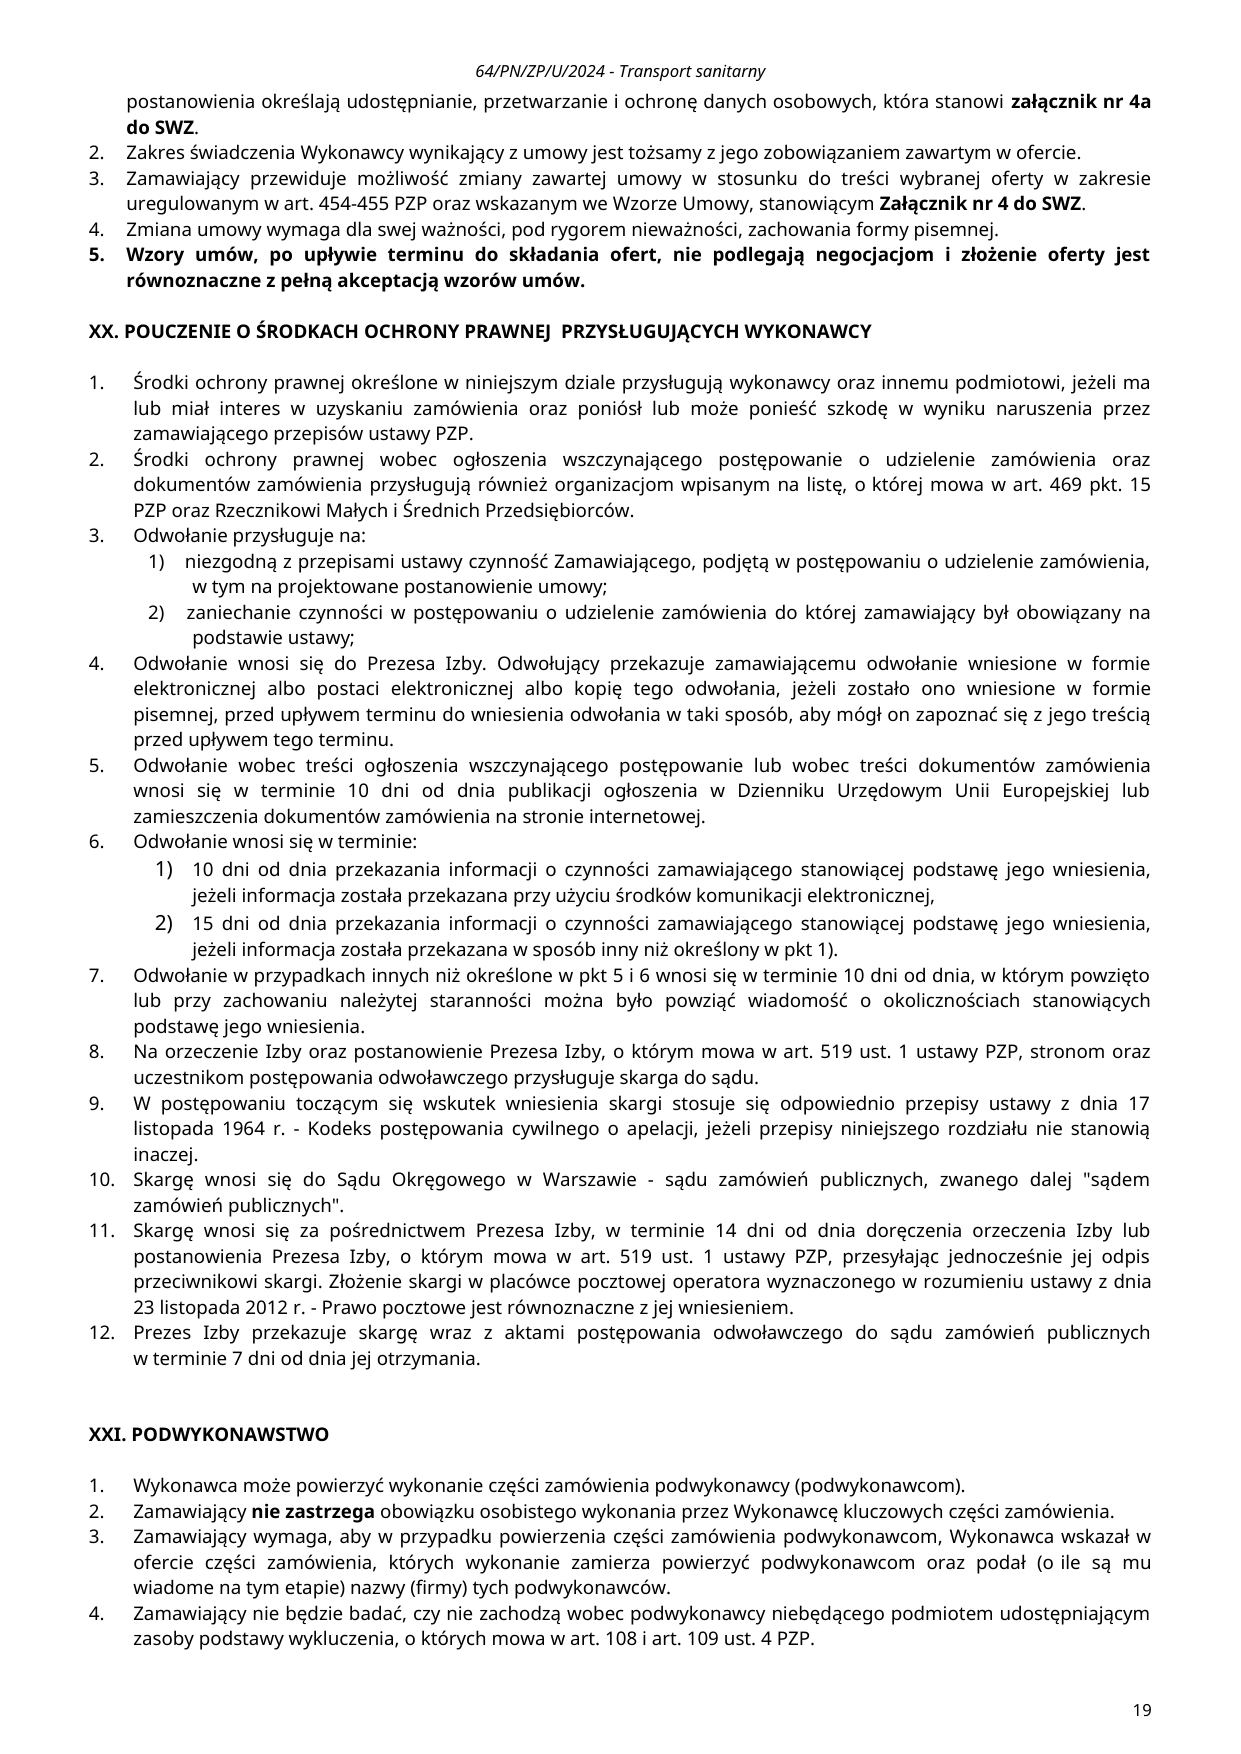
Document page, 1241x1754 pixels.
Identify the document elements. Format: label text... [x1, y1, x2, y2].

list W postępowaniu toczącym się wskutek wniesienia skargi stosuje się odpowiednio przepisy ustawy z dnia 17 listopada 1964 r. - Kodeks postępowania cywilnego o apelacji, jeżeli przepisy niniejszego rozdziału nie stanowią inaczej. [89, 1090, 1152, 1166]
list Odwołanie wobec treści ogłoszenia wszczynającego postępowanie lub wobec treści dokumentów zamówienia wnosi się w terminie 10 dni od dnia publikacji ogłoszenia w Dzienniku Urzędowym Unii Europejskiej lub zamieszczenia dokumentów zamówienia na stronie internetowej. [89, 752, 1152, 829]
list Skargę wnosi się do Sądu Okręgowego w Warszawie - sądu zamówień publicznych, zwanego dalej "sądem zamówień publicznych". [89, 1166, 1152, 1217]
text XXI. PODWYKONAWSTWO [89, 1422, 1152, 1447]
list Prezes Izby przekazuje skargę wraz z aktami postępowania odwoławczego do sądu zamówień publicznych w terminie 7 dni od dnia jej otrzymania. [89, 1319, 1152, 1371]
list Wykonawca może powierzyć wykonanie części zamówienia podwykonawcy (podwykonawcom). [89, 1473, 1152, 1498]
list Środki ochrony prawnej wobec ogłoszenia wszczynającego postępowanie o udzielenie zamówienia oraz dokumentów zamówienia przysługują również organizacjom wpisanym na listę, o której mowa w art. 469 pkt. 15 PZP oraz Rzecznikowi Małych i Średnich Przedsiębiorców. [89, 446, 1152, 522]
list Odwołanie w przypadkach innych niż określone w pkt 5 i 6 wnosi się w terminie 10 dni od dnia, w którym powzięto lub przy zachowaniu należytej staranności można było powziąć wiadomość o okolicznościach stanowiących podstawę jego wniesienia. [89, 962, 1152, 1039]
list Zakres świadczenia Wykonawcy wynikający z umowy jest tożsamy z jego zobowiązaniem zawartym w ofercie. [89, 140, 1152, 165]
list Zamawiający przewiduje możliwość zmiany zawartej umowy w stosunku do treści wybranej oferty w zakresie uregulowanym w art. 454-455 PZP oraz wskazanym we Wzorze Umowy, stanowiącym Załącznik nr 4 do SWZ. [89, 165, 1152, 216]
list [89, 89, 1152, 140]
list Wzory umów, po upływie terminu do składania ofert, nie podlegają negocjacjom i złożenie oferty jest równoznaczne z pełną akceptacją wzorów umów. [89, 242, 1152, 293]
list Zamawiający nie zastrzega obowiązku osobistego wykonania przez Wykonawcę kluczowych części zamówienia. [89, 1498, 1152, 1524]
list Zmiana umowy wymaga dla swej ważności, pod rygorem nieważności, zachowania formy pisemnej. [89, 216, 1152, 242]
text XX. POUCZENIE O ŚRODKACH OCHRONY PRAWNEJ przysługujących wykonawcy [89, 318, 1152, 344]
list Środki ochrony prawnej określone w niniejszym dziale przysługują wykonawcy oraz innemu podmiotowi, jeżeli ma lub miał interes w uzyskaniu zamówienia oraz poniósł lub może ponieść szkodę w wyniku naruszenia przez zamawiającego przepisów ustawy PZP. [89, 369, 1152, 446]
text 2) zaniechanie czynności w postępowaniu o udzielenie zamówienia do której zamawiający był obowiązany na podstawie ustawy; [148, 599, 1152, 650]
list 15 dni od dnia przekazania informacji o czynności zamawiającego stanowiącej podstawę jego wniesienia, jeżeli informacja została przekazana w sposób inny niż określony w pkt 1). [154, 908, 1152, 962]
list Odwołanie przysługuje na: [89, 522, 1152, 548]
text 1) niezgodną z przepisami ustawy czynność Zamawiającego, podjętą w postępowaniu o udzielenie zamówienia, w tym na projektowane postanowienie umowy; [148, 548, 1152, 599]
list Odwołanie wnosi się do Prezesa Izby. Odwołujący przekazuje zamawiającemu odwołanie wniesione w formie elektronicznej albo postaci elektronicznej albo kopię tego odwołania, jeżeli zostało ono wniesione w formie pisemnej, przed upływem terminu do wniesienia odwołania w taki sposób, aby mógł on zapoznać się z jego treścią przed upływem tego terminu. [89, 650, 1152, 752]
list Zamawiający wymaga, aby w przypadku powierzenia części zamówienia podwykonawcom, Wykonawca wskazał w ofercie części zamówienia, których wykonanie zamierza powierzyć podwykonawcom oraz podał (o ile są mu wiadome na tym etapie) nazwy (firmy) tych podwykonawców. [89, 1524, 1152, 1600]
list Na orzeczenie Izby oraz postanowienie Prezesa Izby, o którym mowa w art. 519 ust. 1 ustawy PZP, stronom oraz uczestnikom postępowania odwoławczego przysługuje skarga do sądu. [89, 1039, 1152, 1090]
list 10 dni od dnia przekazania informacji o czynności zamawiającego stanowiącej podstawę jego wniesienia, jeżeli informacja została przekazana przy użyciu środków komunikacji elektronicznej, [154, 854, 1152, 908]
list Skargę wnosi się za pośrednictwem Prezesa Izby, w terminie 14 dni od dnia doręczenia orzeczenia Izby lub postanowienia Prezesa Izby, o którym mowa w art. 519 ust. 1 ustawy PZP, przesyłając jednocześnie jej odpis przeciwnikowi skargi. Złożenie skargi w placówce pocztowej operatora wyznaczonego w rozumieniu ustawy z dnia 23 listopada 2012 r. - Prawo pocztowe jest równoznaczne z jej wniesieniem. [89, 1217, 1152, 1319]
list Zamawiający nie będzie badać, czy nie zachodzą wobec podwykonawcy niebędącego podmiotem udostępniającym zasoby podstawy wykluczenia, o których mowa w art. 108 i art. 109 ust. 4 PZP. [89, 1600, 1152, 1651]
list Odwołanie wnosi się w terminie: [89, 829, 1152, 854]
